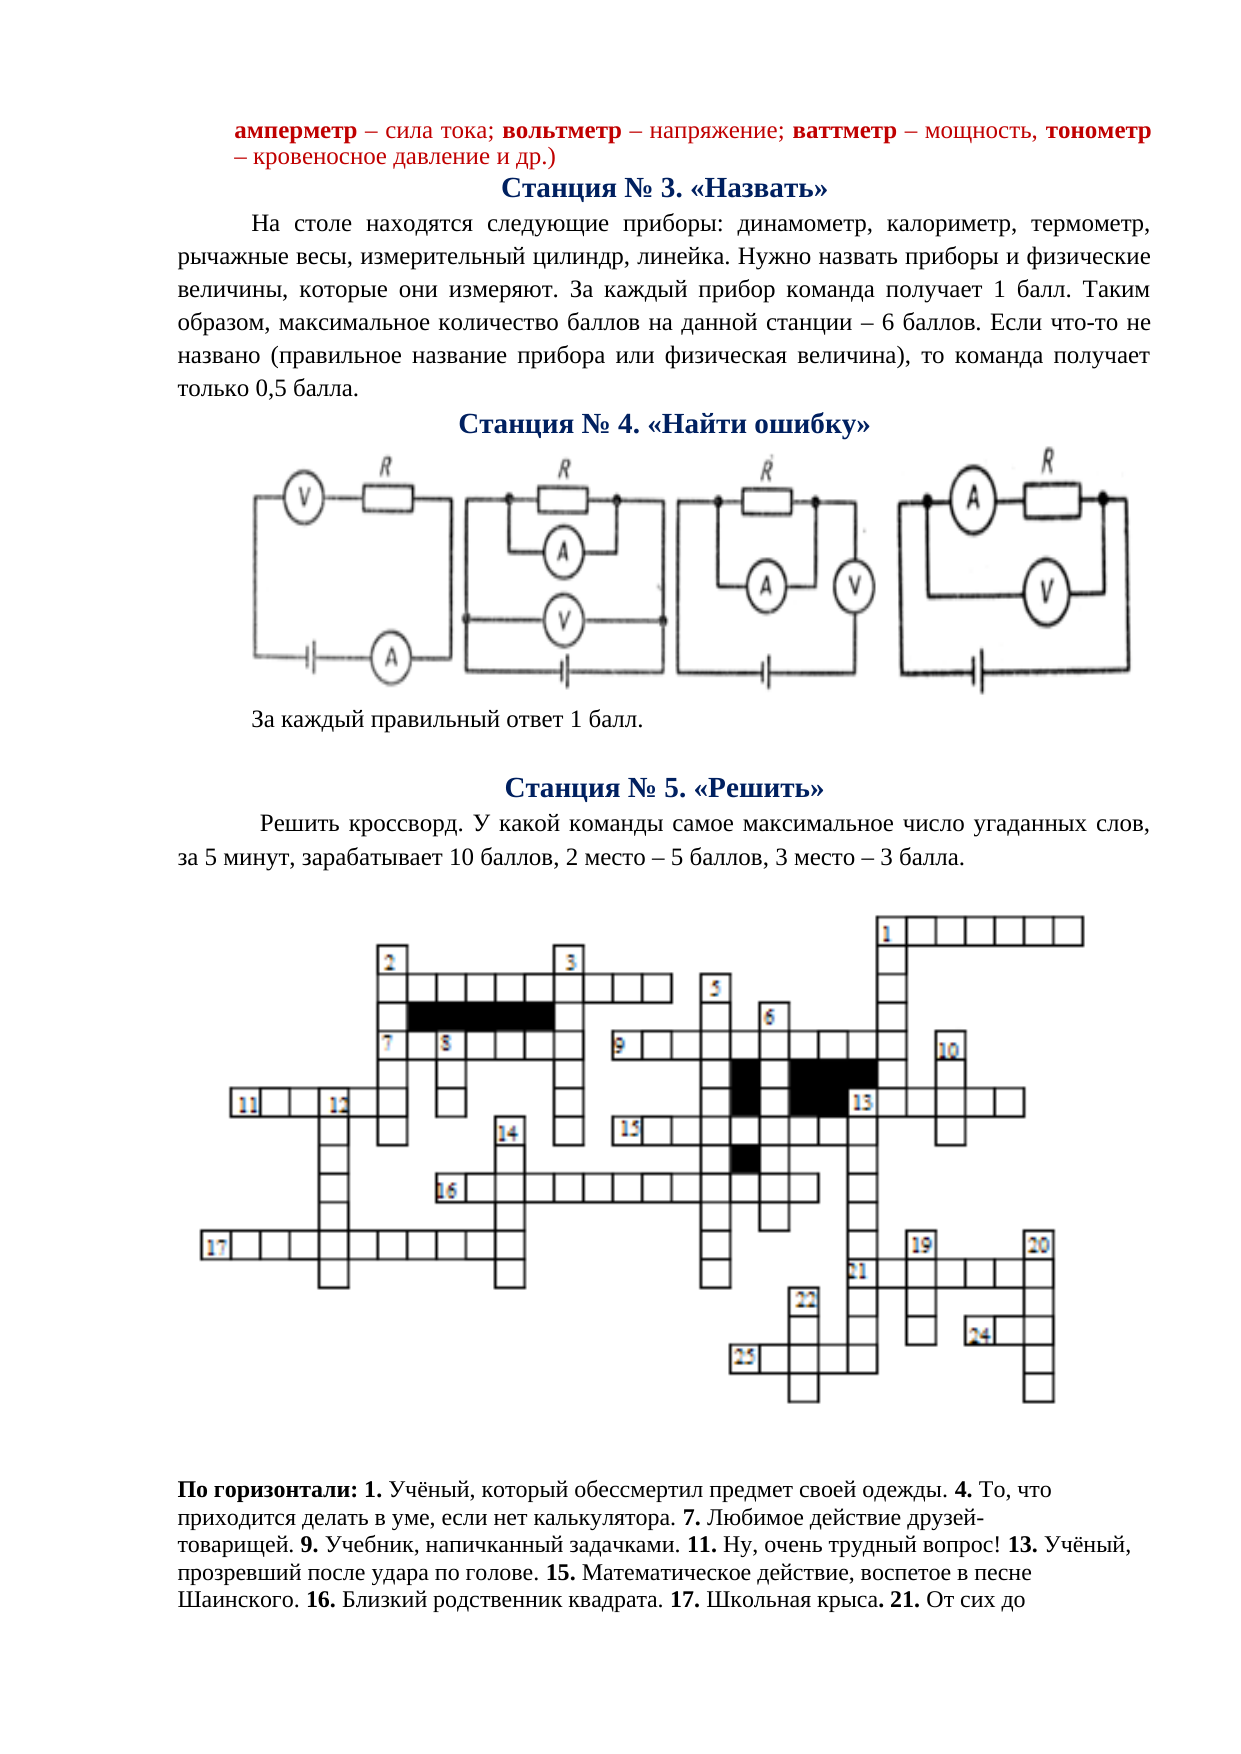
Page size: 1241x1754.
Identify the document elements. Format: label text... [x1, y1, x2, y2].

text Станция № 5. «Решить» [177, 770, 1152, 803]
text На столе находятся следующие приборы: динамометр, калориметр, термометр, рычажные весы, измерительный цилиндр, линейка. Нужно назвать приборы и физические величины, которые они измеряют. За каждый прибор команда получает 1 балл. Таким образом, максимальное количество баллов на данной станции – 6 баллов. Если что-то не названо (правильное название прибора или физическая величина), то команда получает только 0,5 балла. [177, 208, 1152, 402]
picture [177, 902, 1124, 1448]
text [177, 118, 1152, 170]
text За каждый правильный ответ 1 балл. [177, 704, 1152, 733]
text Станция № 3. «Назвать» [177, 170, 1152, 203]
picture [251, 445, 1136, 700]
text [177, 1475, 1152, 1613]
text Станция № 4. «Найти ошибку» [177, 407, 1152, 440]
text Решить кроссворд. У какой команды самое максимальное число угаданных слов, за 5 минут, зарабатывает 10 баллов, 2 место – 5 баллов, 3 место – 3 балла. [177, 808, 1152, 870]
